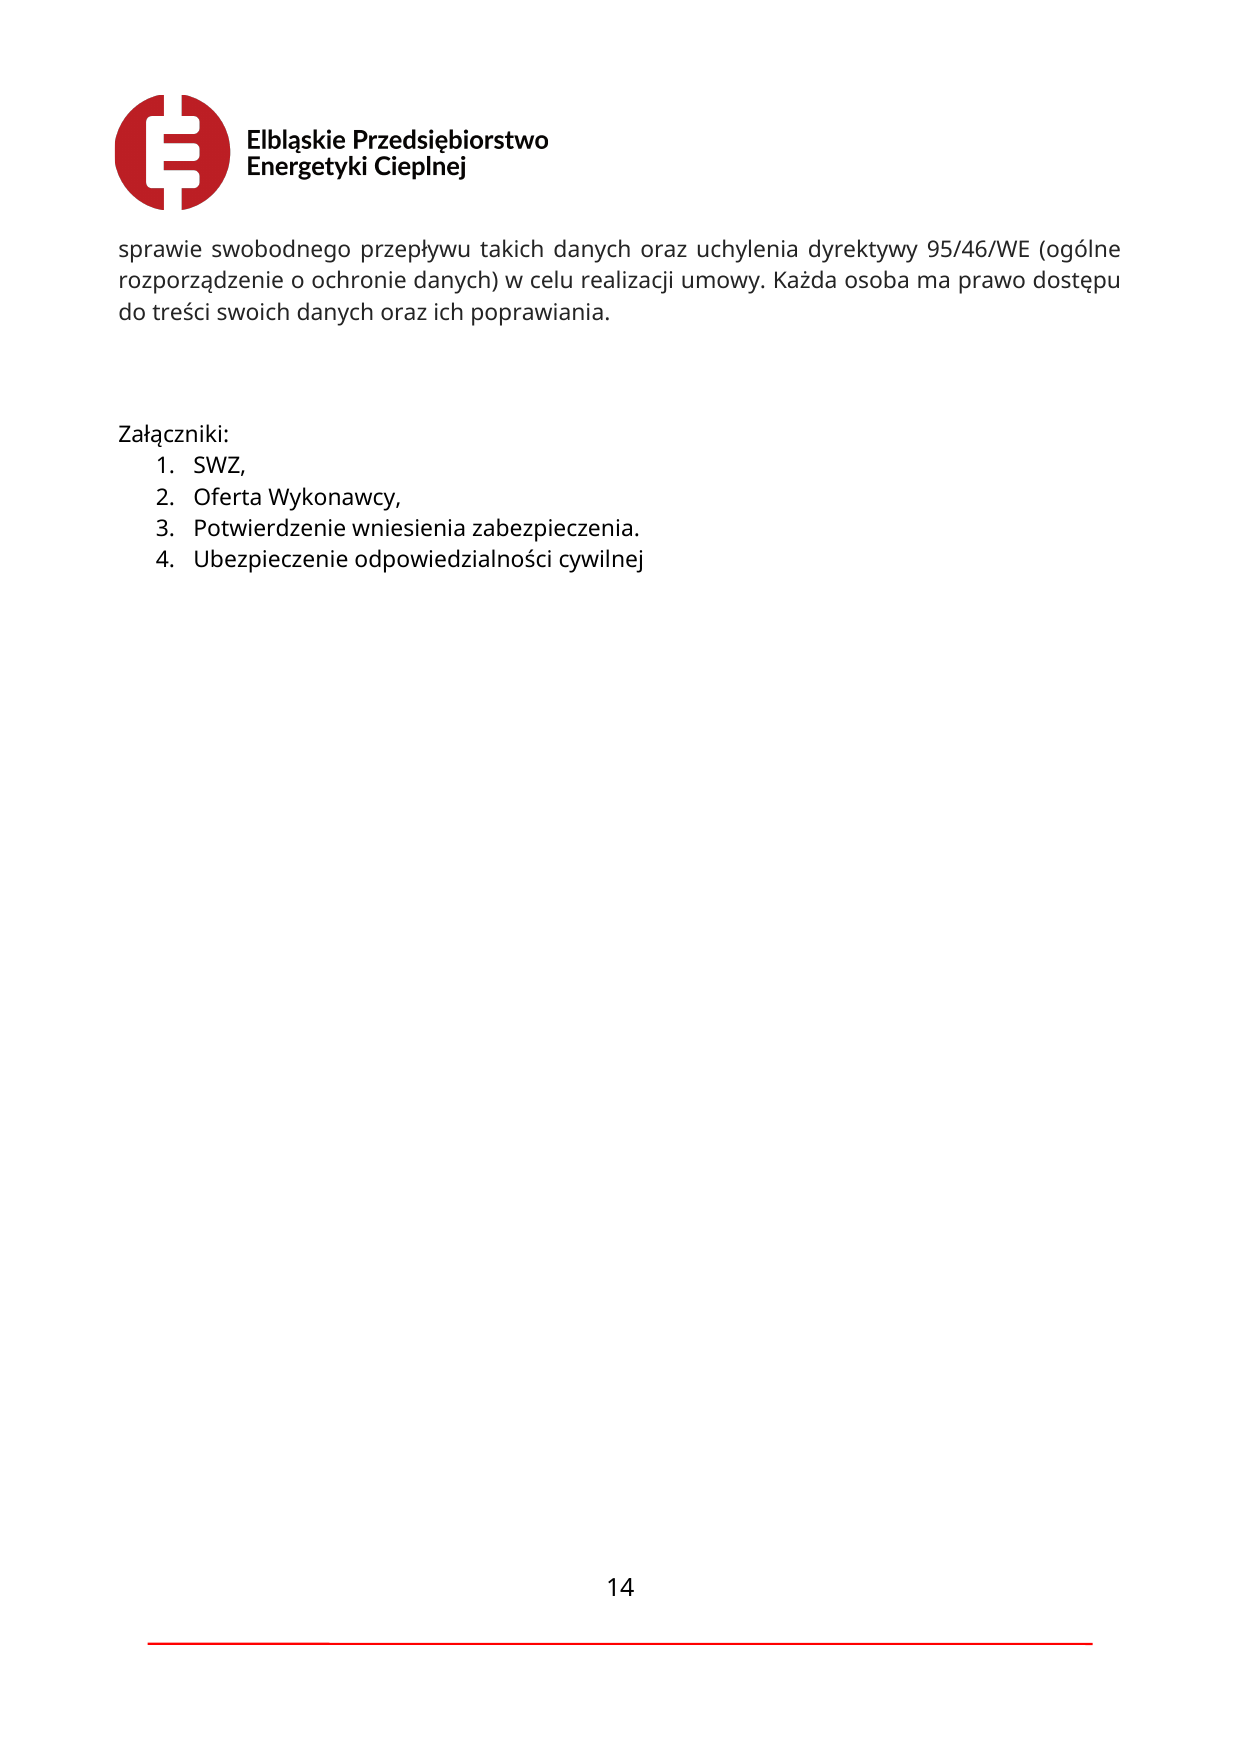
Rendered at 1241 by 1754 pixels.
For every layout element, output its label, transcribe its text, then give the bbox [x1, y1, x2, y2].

list Oferta Wykonawcy, [156, 481, 1122, 512]
picture [114, 95, 549, 210]
text Załączniki: [118, 418, 1122, 449]
list SWZ, [156, 449, 1122, 481]
list Potwierdzenie wniesienia zabezpieczenia. [156, 512, 1122, 543]
list Ubezpieczenie odpowiedzialności cywilnej [156, 543, 1122, 574]
